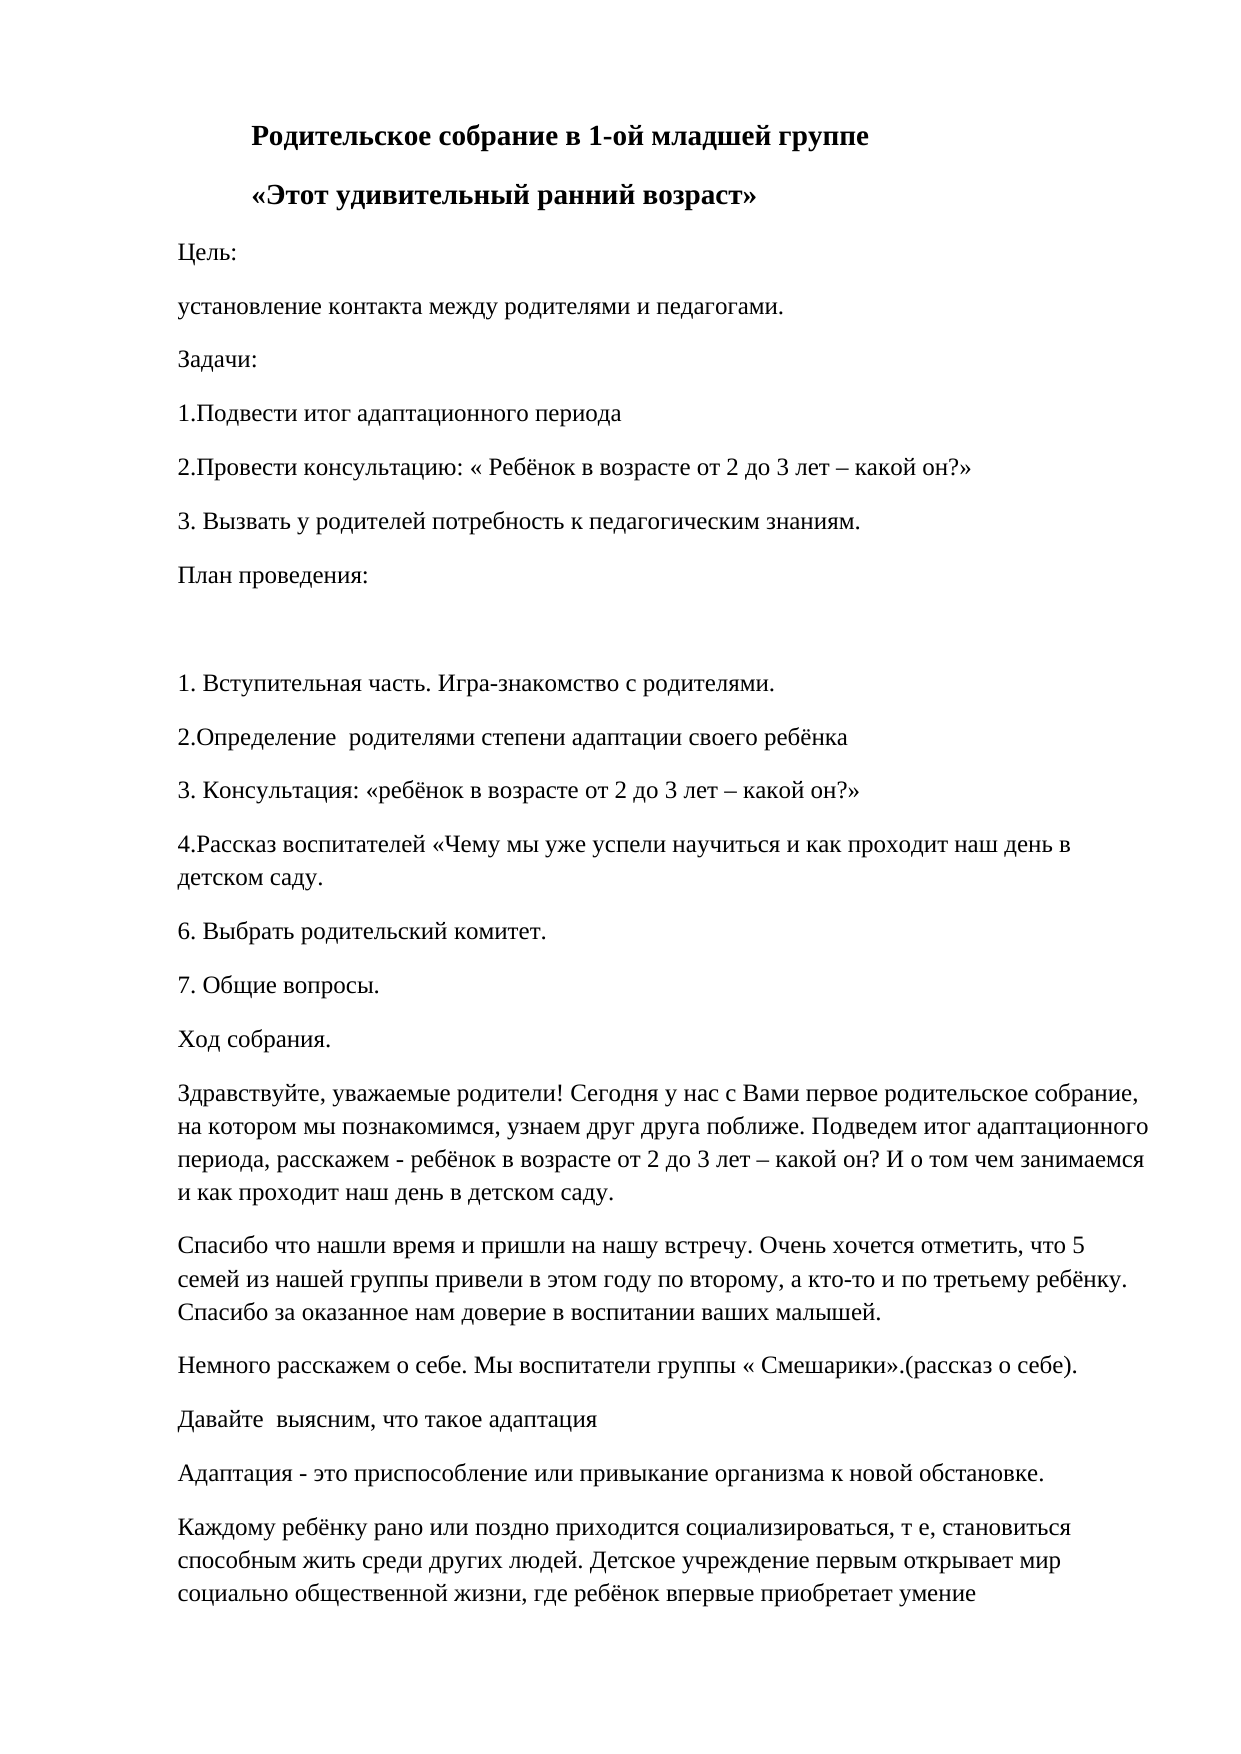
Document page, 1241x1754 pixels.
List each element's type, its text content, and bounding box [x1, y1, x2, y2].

text 4.Рассказ воспитателей «Чему мы уже успели научиться и как проходит наш день в детском саду. [177, 829, 1152, 891]
text Адаптация - это приспособление или привыкание организма к новой обстановке. [177, 1458, 1152, 1487]
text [177, 1512, 1152, 1607]
text 1.Подвести итог адаптационного периода [177, 398, 1152, 427]
text «Этот удивительный ранний возраст» [177, 177, 1152, 211]
text Давайте выясним, что такое адаптация [177, 1404, 1152, 1433]
text 2.Определение родителями степени адаптации своего ребёнка [177, 722, 1152, 750]
text Ход собрания. [177, 1024, 1152, 1053]
text 2.Провести консультацию: « Ребёнок в возрасте от 2 до 3 лет – какой он?» [177, 452, 1152, 481]
text 6. Выбрать родительский комитет. [177, 916, 1152, 945]
text 3. Вызвать у родителей потребность к педагогическим знаниям. [177, 506, 1152, 535]
text Родительское собрание в 1-ой младшей группе [177, 118, 1152, 152]
text 3. Консультация: «ребёнок в возрасте от 2 до 3 лет – какой он?» [177, 775, 1152, 804]
text Спасибо что нашли время и пришли на нашу встречу. Очень хочется отметить, что 5 семей из нашей группы привели в этом году по второму, а кто-то и по третьему ребёнку. Спасибо за оказанное нам доверие в воспитании ваших малышей. [177, 1231, 1152, 1325]
text 7. Общие вопросы. [177, 970, 1152, 999]
text 1. Вступительная часть. Игра-знакомство с родителями. [177, 668, 1152, 696]
text Цель: [177, 237, 1152, 266]
text Задачи: [177, 344, 1152, 373]
text Немного расскажем о себе. Мы воспитатели группы « Смешарики».(рассказ о себе). [177, 1351, 1152, 1379]
text План проведения: [177, 560, 1152, 589]
text Здравствуйте, уважаемые родители! Сегодня у нас с Вами первое родительское собрание, на котором мы познакомимся, узнаем друг друга поближе. Подведем итог адаптационного периода, расскажем - ребёнок в возрасте от 2 до 3 лет – какой он? И о том чем занимаемся и как проходит наш день в детском саду. [177, 1078, 1152, 1206]
text установление контакта между родителями и педагогами. [177, 291, 1152, 319]
